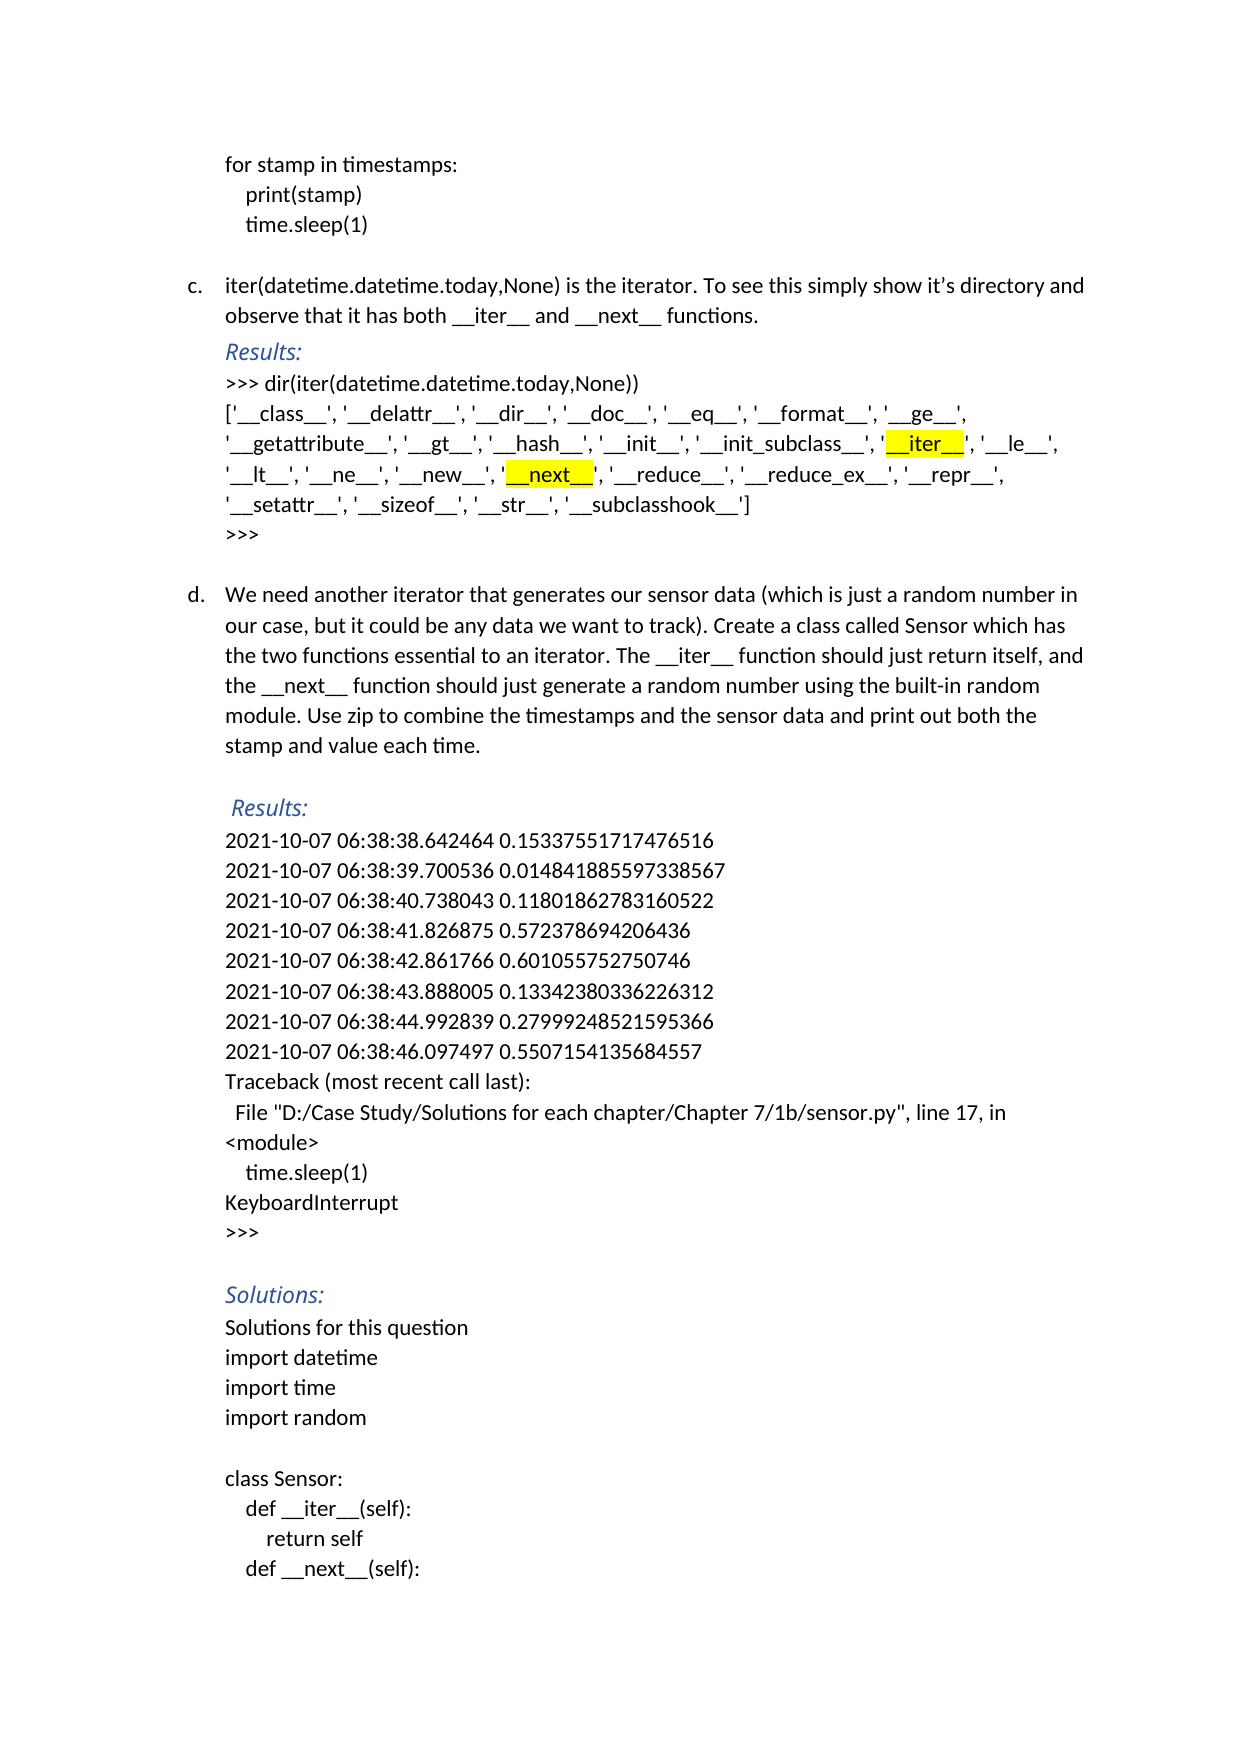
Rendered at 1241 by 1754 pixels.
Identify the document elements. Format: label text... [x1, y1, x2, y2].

text import time [225, 1373, 1090, 1401]
text return self [225, 1524, 1090, 1552]
list >>> dir(iter(datetime.datetime.today,None)) [225, 369, 1090, 397]
text time.sleep(1) [225, 1158, 1090, 1186]
text 2021-10-07 06:38:38.642464 0.15337551717476516 [225, 826, 1090, 854]
list ['__class__', '__delattr__', '__dir__', '__doc__', '__eq__', '__format__', '__ge__', '__getattribute__', '__gt__', '__hash__', '__init__', '__init_subclass__', '__iter__', '__le__', '__lt__', '__ne__', '__new__', '__next__', '__reduce__', '__reduce_ex__', '__repr__', '__setattr__', '__sizeof__', '__str__', '__subclasshook__'] [225, 399, 1090, 518]
text def __next__(self): [225, 1554, 1090, 1582]
text >>> [225, 1218, 1090, 1247]
text KeyboardInterrupt [225, 1188, 1090, 1216]
text 2021-10-07 06:38:39.700536 0.014841885597338567 [225, 856, 1090, 884]
text Traceback (most recent call last): [225, 1067, 1090, 1096]
text 2021-10-07 06:38:41.826875 0.572378694206436 [225, 916, 1090, 944]
text 2021-10-07 06:38:42.861766 0.601055752750746 [225, 947, 1090, 975]
list iter(datetime.datetime.today,None) is the iterator. To see this simply show it’s directory and observe that it has both __iter__ and __next__ functions. [187, 271, 1090, 329]
list print(stamp) [225, 180, 1090, 208]
text 2021-10-07 06:38:43.888005 0.13342380336226312 [225, 977, 1090, 1005]
list for stamp in timestamps: [225, 150, 1090, 178]
list >>> [225, 520, 1090, 548]
text 2021-10-07 06:38:44.992839 0.27999248521595366 [225, 1007, 1090, 1035]
text class Sensor: [225, 1464, 1090, 1492]
subtitle Results: [225, 792, 1090, 823]
text def __iter__(self): [225, 1494, 1090, 1522]
text File "D:/Case Study/Solutions for each chapter/Chapter 7/1b/sensor.py", line 17, in <module> [225, 1098, 1090, 1156]
text 2021-10-07 06:38:40.738043 0.11801862783160522 [225, 886, 1090, 914]
text import datetime [225, 1343, 1090, 1371]
text import random [225, 1403, 1090, 1431]
subtitle Results: [225, 335, 1090, 367]
list time.sleep(1) [225, 210, 1090, 238]
subtitle Solutions: [225, 1279, 1090, 1310]
list We need another iterator that generates our sensor data (which is just a random number in our case, but it could be any data we want to track). Create a class called Sensor which has the two functions essential to an iterator. The __iter__ function should just return itself, and the __next__ function should just generate a random number using the built-in random module. Use zip to combine the timestamps and the sensor data and print out both the stamp and value each time. [187, 581, 1090, 760]
text Solutions for this question [225, 1313, 1090, 1341]
text 2021-10-07 06:38:46.097497 0.5507154135684557 [225, 1037, 1090, 1065]
